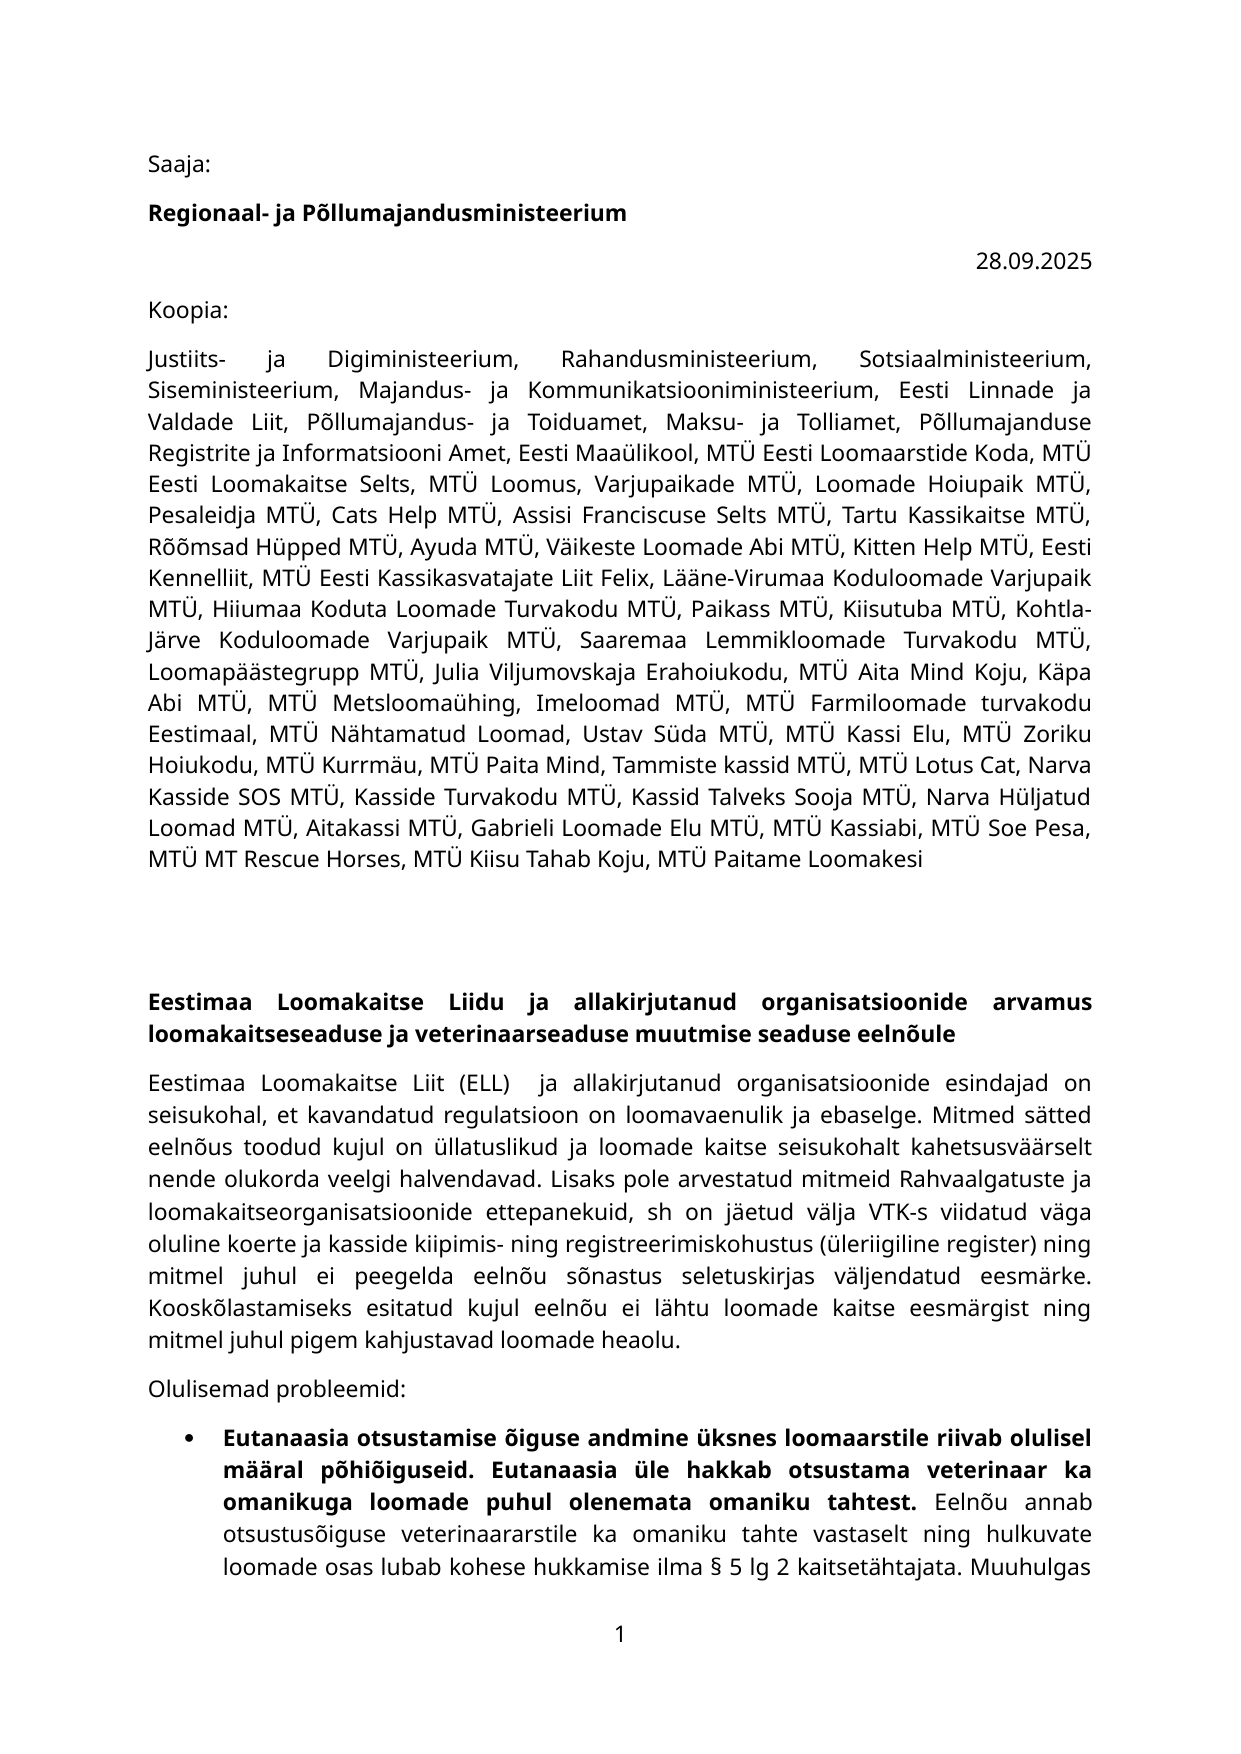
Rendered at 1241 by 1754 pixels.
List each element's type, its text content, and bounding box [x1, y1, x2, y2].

text Eestimaa Loomakaitse Liit (ELL) ja allakirjutanud organisatsioonide esindajad on seisukohal, et kavandatud regulatsioon on loomavaenulik ja ebaselge. Mitmed sätted eelnõus toodud kujul on üllatuslikud ja loomade kaitse seisukohalt kahetsusväärselt nende olukorda veelgi halvendavad. Lisaks pole arvestatud mitmeid Rahvaalgatuste ja loomakaitseorganisatsioonide ettepanekuid, sh on jäetud välja VTK-s viidatud väga oluline koerte ja kasside kiipimis- ning registreerimiskohustus (üleriigiline register) ning mitmel juhul ei peegelda eelnõu sõnastus seletuskirjas väljendatud eesmärke. Kooskõlastamiseks esitatud kujul eelnõu ei lähtu loomade kaitse eesmärgist ning mitmel juhul pigem kahjustavad loomade heaolu. [148, 1067, 1093, 1355]
text Koopia: [148, 294, 1093, 325]
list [185, 1422, 1093, 1582]
text Justiits- ja Digiministeerium, Rahandusministeerium, Sotsiaalministeerium, Siseministeerium, Majandus- ja Kommunikatsiooniministeerium, Eesti Linnade ja Valdade Liit, Põllumajandus- ja Toiduamet, Maksu- ja Tolliamet, Põllumajanduse Registrite ja Informatsiooni Amet, Eesti Maaülikool, MTÜ Eesti Loomaarstide Koda, MTÜ Eesti Loomakaitse Selts, MTÜ Loomus, Varjupaikade MTÜ, Loomade Hoiupaik MTÜ, Pesaleidja MTÜ, Cats Help MTÜ, Assisi Franciscuse Selts MTÜ, Tartu Kassikaitse MTÜ, Rõõmsad Hüpped MTÜ, Ayuda MTÜ, Väikeste Loomade Abi MTÜ, Kitten Help MTÜ, Eesti Kennelliit, MTÜ Eesti Kassikasvatajate Liit Felix, Lääne-Virumaa Koduloomade Varjupaik MTÜ, Hiiumaa Koduta Loomade Turvakodu MTÜ, Paikass MTÜ, Kiisutuba MTÜ, Kohtla-Järve Koduloomade Varjupaik MTÜ, Saaremaa Lemmikloomade Turvakodu MTÜ, Loomapäästegrupp MTÜ, Julia Viljumovskaja Erahoiukodu, MTÜ Aita Mind Koju, Käpa Abi MTÜ, MTÜ Metsloomaühing, Imeloomad MTÜ, MTÜ Farmiloomade turvakodu Eestimaal, MTÜ Nähtamatud Loomad, Ustav Süda MTÜ, MTÜ Kassi Elu, MTÜ Zoriku Hoiukodu, MTÜ Kurrmäu, MTÜ Paita Mind, Tammiste kassid MTÜ, MTÜ Lotus Cat, Narva Kasside SOS MTÜ, Kasside Turvakodu MTÜ, Kassid Talveks Sooja MTÜ, Narva Hüljatud Loomad MTÜ, Aitakassi MTÜ, Gabrieli Loomade Elu MTÜ, MTÜ Kassiabi, MTÜ Soe Pesa, MTÜ MT Rescue Horses, MTÜ Kiisu Tahab Koju, MTÜ Paitame Loomakesi [148, 343, 1093, 874]
text Saaja: [148, 148, 1093, 179]
text Regionaal- ja Põllumajandusministeerium [148, 196, 1093, 228]
text Olulisemad probleemid: [148, 1373, 1093, 1404]
text Eestimaa Loomakaitse Liidu ja allakirjutanud organisatsioonide arvamus loomakaitseseaduse ja veterinaarseaduse muutmise seaduse eelnõule [148, 986, 1093, 1049]
text 28.09.2025 [148, 245, 1093, 277]
